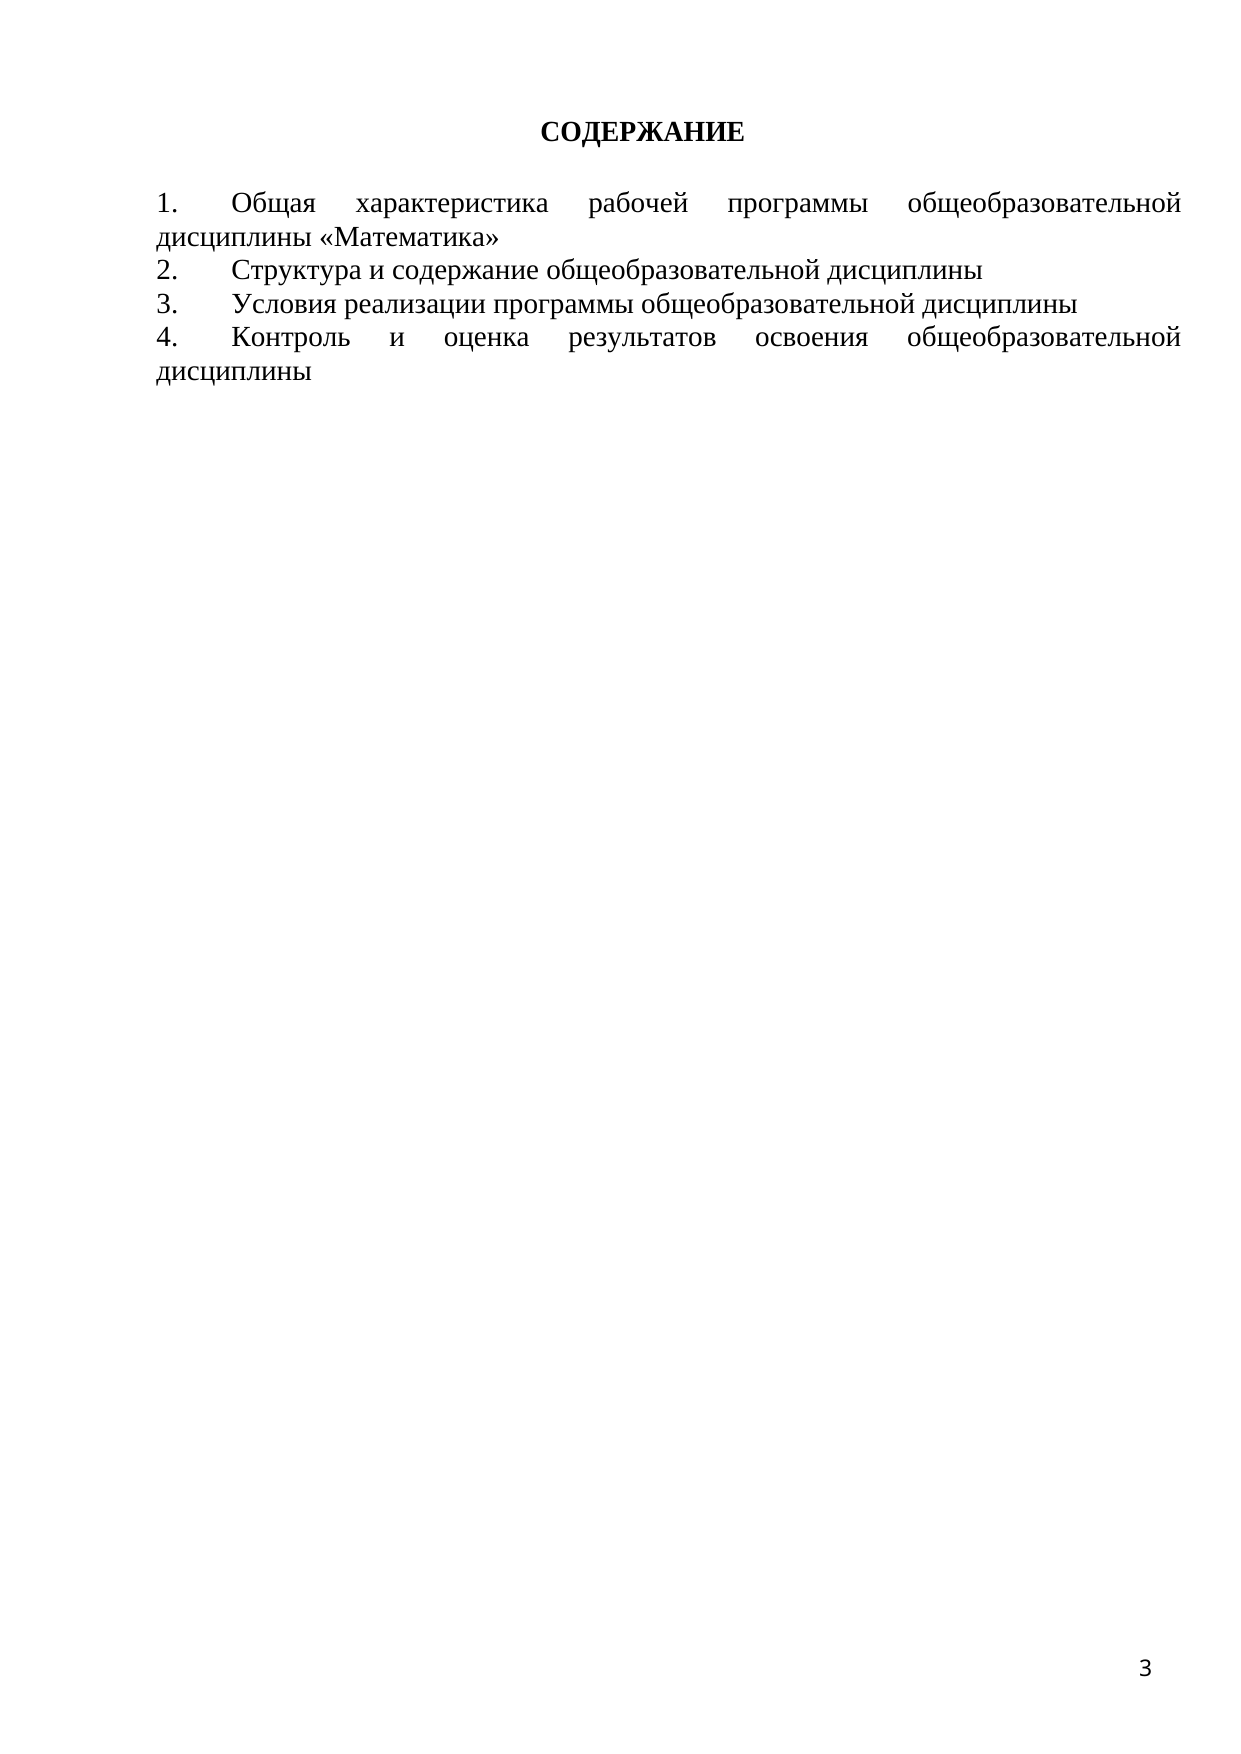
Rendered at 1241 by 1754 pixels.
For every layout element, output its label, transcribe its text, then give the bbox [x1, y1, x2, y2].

text 3. Условия реализации программы общеобразовательной дисциплины [156, 286, 1182, 319]
text СОДЕРЖАНИЕ [525, 114, 760, 148]
text 2. Структура и содержание общеобразовательной дисциплины [156, 252, 1182, 286]
text 4. Контроль и оценка результатов освоения общеобразовательной дисциплины [156, 319, 1182, 387]
text 1. Общая характеристика рабочей программы общеобразовательной дисциплины «Математика» [156, 185, 1182, 252]
